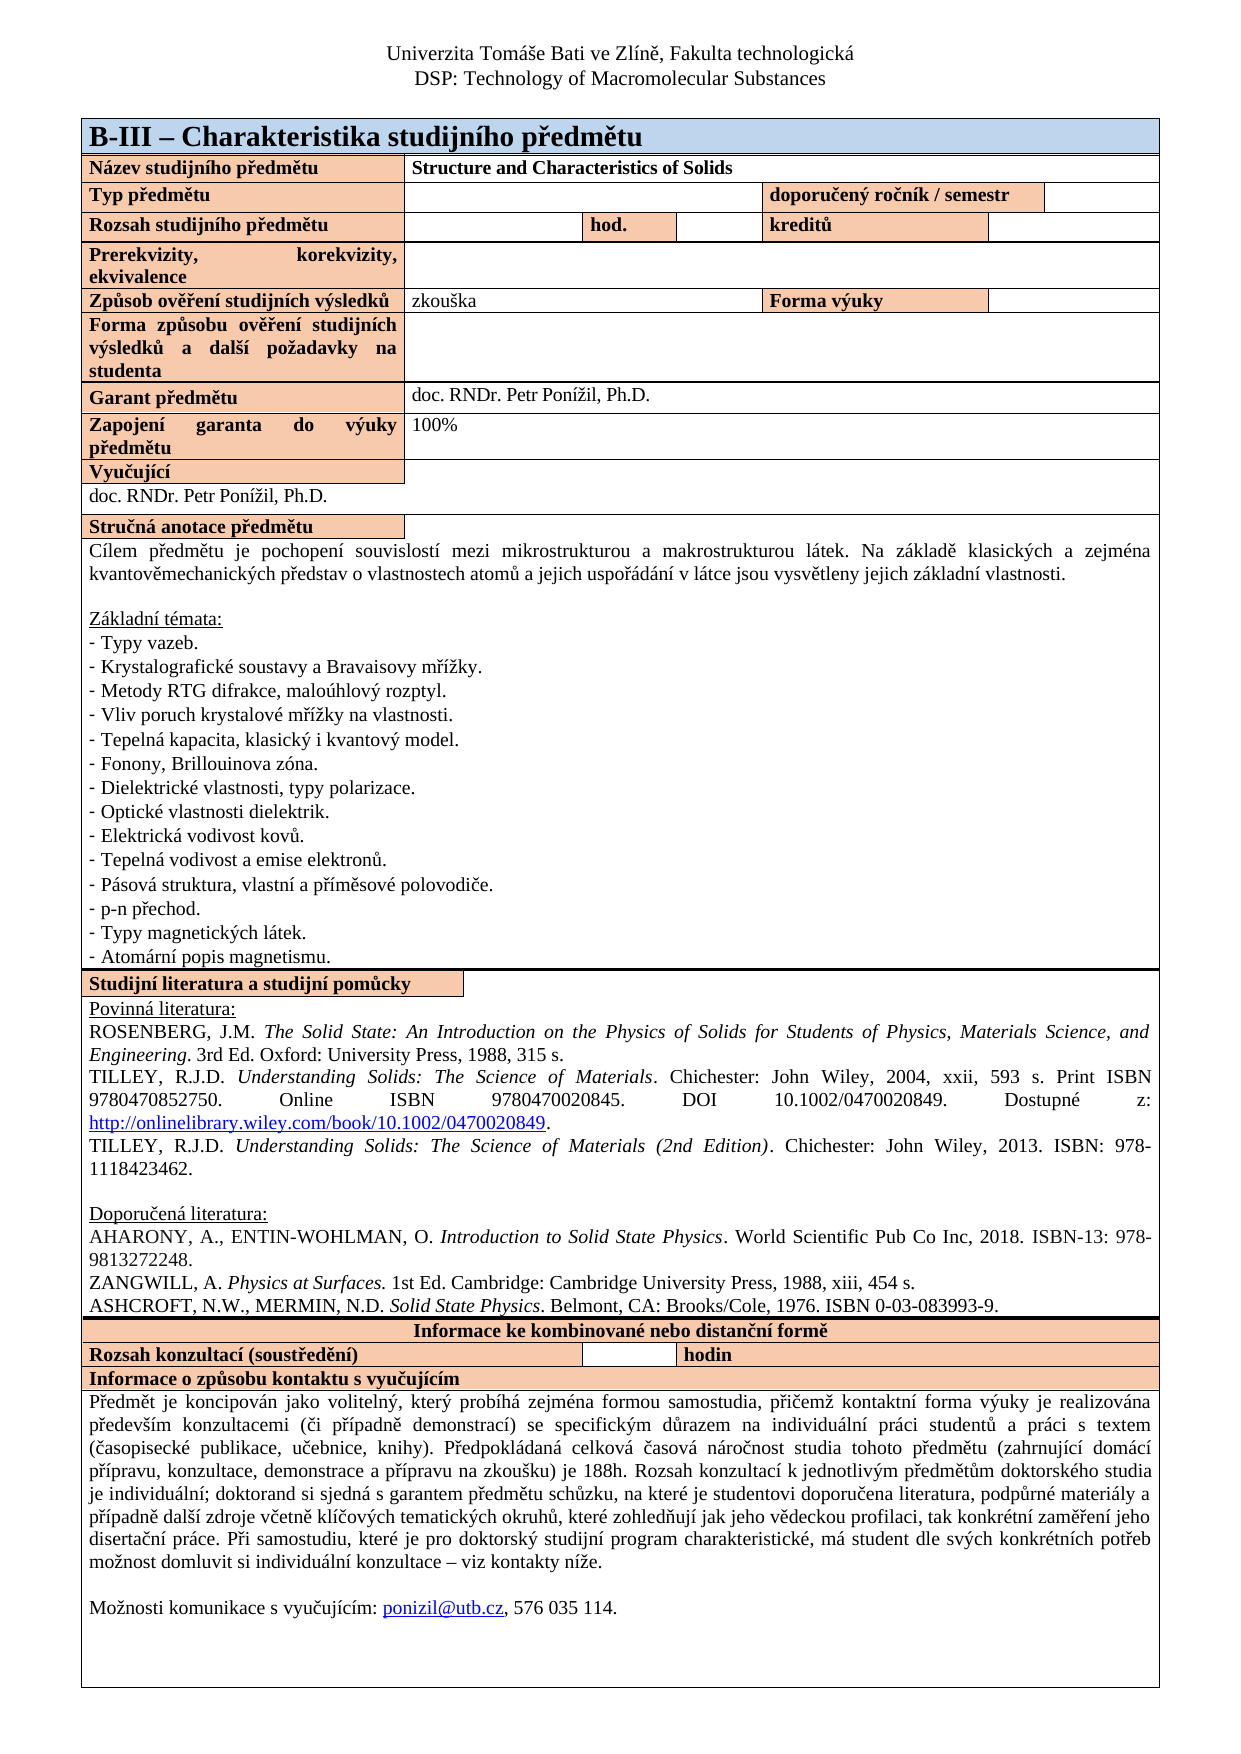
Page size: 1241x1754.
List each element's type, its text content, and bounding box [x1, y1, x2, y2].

table_cell Rozsah konzultací (soustředění) [82, 1343, 582, 1366]
table_cell [405, 243, 1159, 288]
table_cell [677, 213, 762, 241]
table_cell Cílem předmětu je pochopení souvislostí mezi mikrostrukturou a makrostrukturou látek. Na základě klasických a zejména kvantověmechanických představ o vlastnostech atomů a jejich uspořádání v látce jsou vysvětleny jejich základní vlastnosti. Základní témata: Typy vazeb. Krystalografické soustavy a Bravaisovy mřížky. Metody RTG difrakce, maloúhlový rozptyl. Vliv poruch krystalové mřížky na vlastnosti. Tepelná kapacita, klasický i kvantový model. Fonony, Brillouinova zóna. Dielektrické vlastnosti, typy polarizace. Optické vlastnosti dielektrik. Elektrická vodivost kovů. Tepelná vodivost a emise elektronů. Pásová struktura, vlastní a příměsové polovodiče. p-n přechod. Typy magnetických látek. Atomární popis magnetismu. [82, 538, 1159, 968]
table_cell doc. RNDr. Petr Ponížil, Ph.D. [82, 483, 1159, 514]
table_cell Stručná anotace předmětu [82, 515, 404, 538]
table_cell [989, 213, 1159, 241]
table_cell Zapojení garanta do výuky předmětu [82, 414, 404, 459]
table_cell hodin [677, 1343, 1159, 1366]
table_cell Forma způsobu ověření studijních výsledků a další požadavky na studenta [82, 313, 404, 381]
table_cell [405, 313, 1159, 381]
table_cell Structure and Characteristics of Solids [405, 156, 1159, 182]
table_cell doporučený ročník / semestr [763, 183, 1044, 212]
table_cell [405, 183, 762, 212]
table_cell Forma výuky [763, 289, 988, 312]
table_cell Informace o způsobu kontaktu s vyučujícím [82, 1367, 1159, 1389]
table_cell zkouška [405, 289, 762, 312]
table_header B-III – Charakteristika studijního předmětu [82, 119, 1159, 153]
table_cell Způsob ověření studijních výsledků [82, 289, 404, 312]
table_cell Vyučující [82, 460, 404, 483]
table_cell [405, 213, 582, 241]
table_cell Prerekvizity, korekvizity, ekvivalence [82, 243, 404, 288]
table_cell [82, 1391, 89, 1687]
table_cell [405, 460, 1159, 483]
table_cell Název studijního předmětu [82, 156, 404, 182]
table_cell [405, 515, 1159, 538]
table_cell kreditů [763, 213, 988, 241]
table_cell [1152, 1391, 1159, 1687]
table_cell Typ předmětu [82, 183, 404, 212]
table_cell doc. RNDr. Petr Ponížil, Ph.D. [405, 383, 1159, 412]
table_cell [583, 1343, 676, 1366]
table_cell Garant předmětu [82, 383, 404, 412]
table_cell [464, 971, 1159, 996]
table_cell [989, 289, 1159, 312]
table_cell 100% [405, 414, 1159, 459]
table_cell Rozsah studijního předmětu [82, 213, 404, 241]
table_cell Povinná literatura: ROSENBERG, J.M. The Solid State: An Introduction on the Physics of Solids for Students of Physics, Materials Science, and Engineering. 3rd Ed. Oxford: University Press, 1988, 315 s. TILLEY, R.J.D. Understanding Solids: The Science of Materials. Chichester: John Wiley, 2004, xxii, 593 s. Print ISBN 9780470852750. Online ISBN 9780470020845. DOI 10.1002/0470020849. Dostupné z: http://onlinelibrary.wiley.com/book/10.1002/0470020849. TILLEY, R.J.D. Understanding Solids: The Science of Materials (2nd Edition). Chichester: John Wiley, 2013. ISBN: 978-1118423462. Doporučená literatura: Aharony, A., Entin-Wohlman, O. Introduction to Solid State Physics. World Scientific Pub Co Inc, 2018. ISBN-13: 978-9813272248. Zangwill, A. Physics at Surfaces. 1st Ed. Cambridge: Cambridge University Press, 1988, xiii, 454 s. ASHCROFT, N.W., MERMIN, N.D. Solid State Physics. Belmont, CA: Brooks/Cole, 1976. ISBN 0-03-083993-9. [82, 996, 1159, 1316]
table_cell hod. [583, 213, 676, 241]
table_cell Studijní literatura a studijní pomůcky [82, 971, 463, 996]
table_cell Informace ke kombinované nebo distanční formě [82, 1317, 1159, 1342]
table_cell [1045, 183, 1159, 212]
